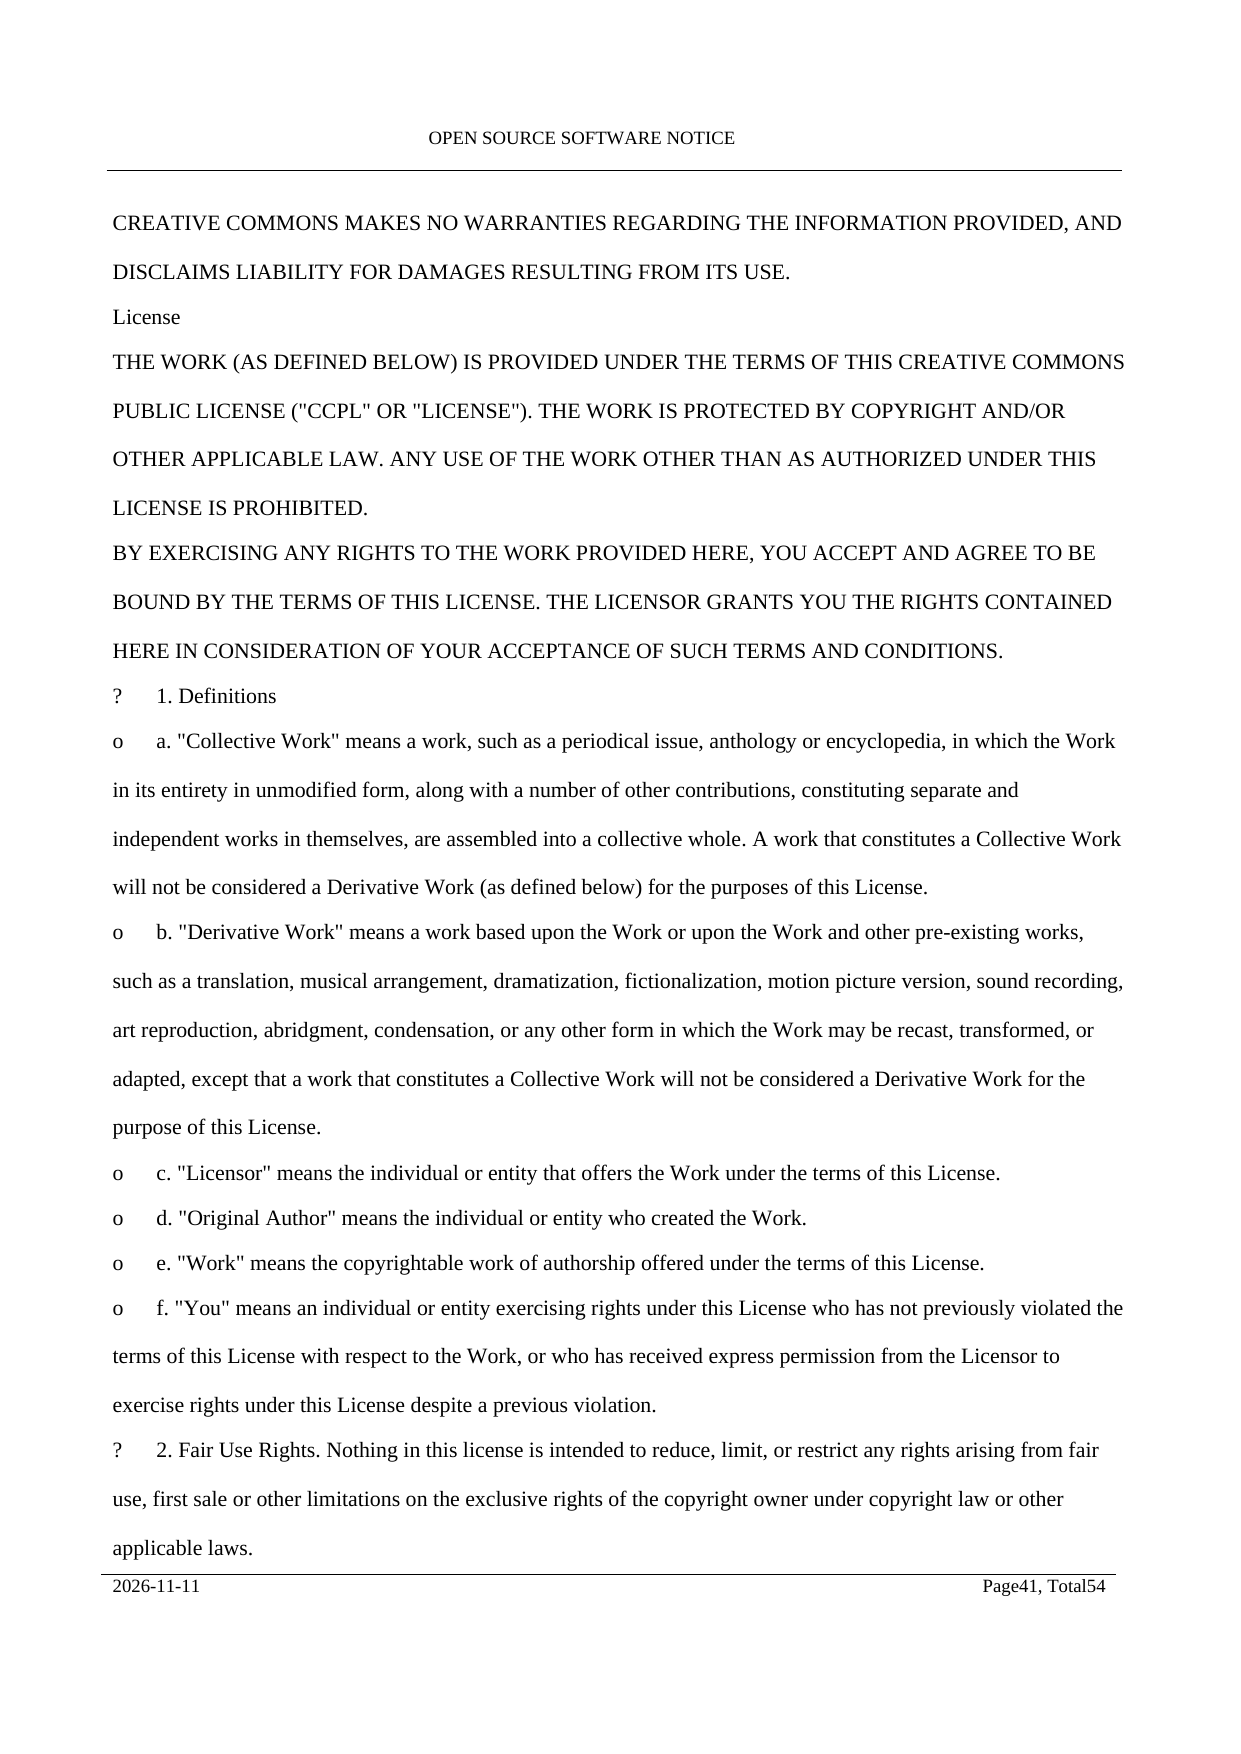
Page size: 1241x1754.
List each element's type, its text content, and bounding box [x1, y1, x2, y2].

text ? 1. Definitions [112, 679, 1128, 712]
text o a. "Collective Work" means a work, such as a periodical issue, anthology or encyclopedia, in which the Work in its entirety in unmodified form, along with a number of other contributions, constituting separate and independent works in themselves, are assembled into a collective whole. A work that constitutes a Collective Work will not be considered a Derivative Work (as defined below) for the purposes of this License. [112, 724, 1128, 903]
text o e. "Work" means the copyrightable work of authorship offered under the terms of this License. [112, 1246, 1128, 1278]
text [112, 206, 1128, 288]
text License [112, 300, 1128, 333]
text THE WORK (AS DEFINED BELOW) IS PROVIDED UNDER THE TERMS OF THIS CREATIVE COMMONS PUBLIC LICENSE ("CCPL" OR "LICENSE"). THE WORK IS PROTECTED BY COPYRIGHT AND/OR OTHER APPLICABLE LAW. ANY USE OF THE WORK OTHER THAN AS AUTHORIZED UNDER THIS LICENSE IS PROHIBITED. [112, 345, 1128, 524]
text ? 2. Fair Use Rights. Nothing in this license is intended to reduce, limit, or restrict any rights arising from fair use, first sale or other limitations on the exclusive rights of the copyright owner under copyright law or other applicable laws. [112, 1434, 1128, 1564]
text o b. "Derivative Work" means a work based upon the Work or upon the Work and other pre-existing works, such as a translation, musical arrangement, dramatization, fictionalization, motion picture version, sound recording, art reproduction, abridgment, condensation, or any other form in which the Work may be recast, transformed, or adapted, except that a work that constitutes a Collective Work will not be considered a Derivative Work for the purpose of this License. [112, 916, 1128, 1143]
text o f. "You" means an individual or entity exercising rights under this License who has not previously violated the terms of this License with respect to the Work, or who has received express permission from the Licensor to exercise rights under this License despite a previous violation. [112, 1291, 1128, 1421]
text o d. "Original Author" means the individual or entity who created the Work. [112, 1201, 1128, 1233]
text BY EXERCISING ANY RIGHTS TO THE WORK PROVIDED HERE, YOU ACCEPT AND AGREE TO BE BOUND BY THE TERMS OF THIS LICENSE. THE LICENSOR GRANTS YOU THE RIGHTS CONTAINED HERE IN CONSIDERATION OF YOUR ACCEPTANCE OF SUCH TERMS AND CONDITIONS. [112, 537, 1128, 667]
text o c. "Licensor" means the individual or entity that offers the Work under the terms of this License. [112, 1156, 1128, 1188]
